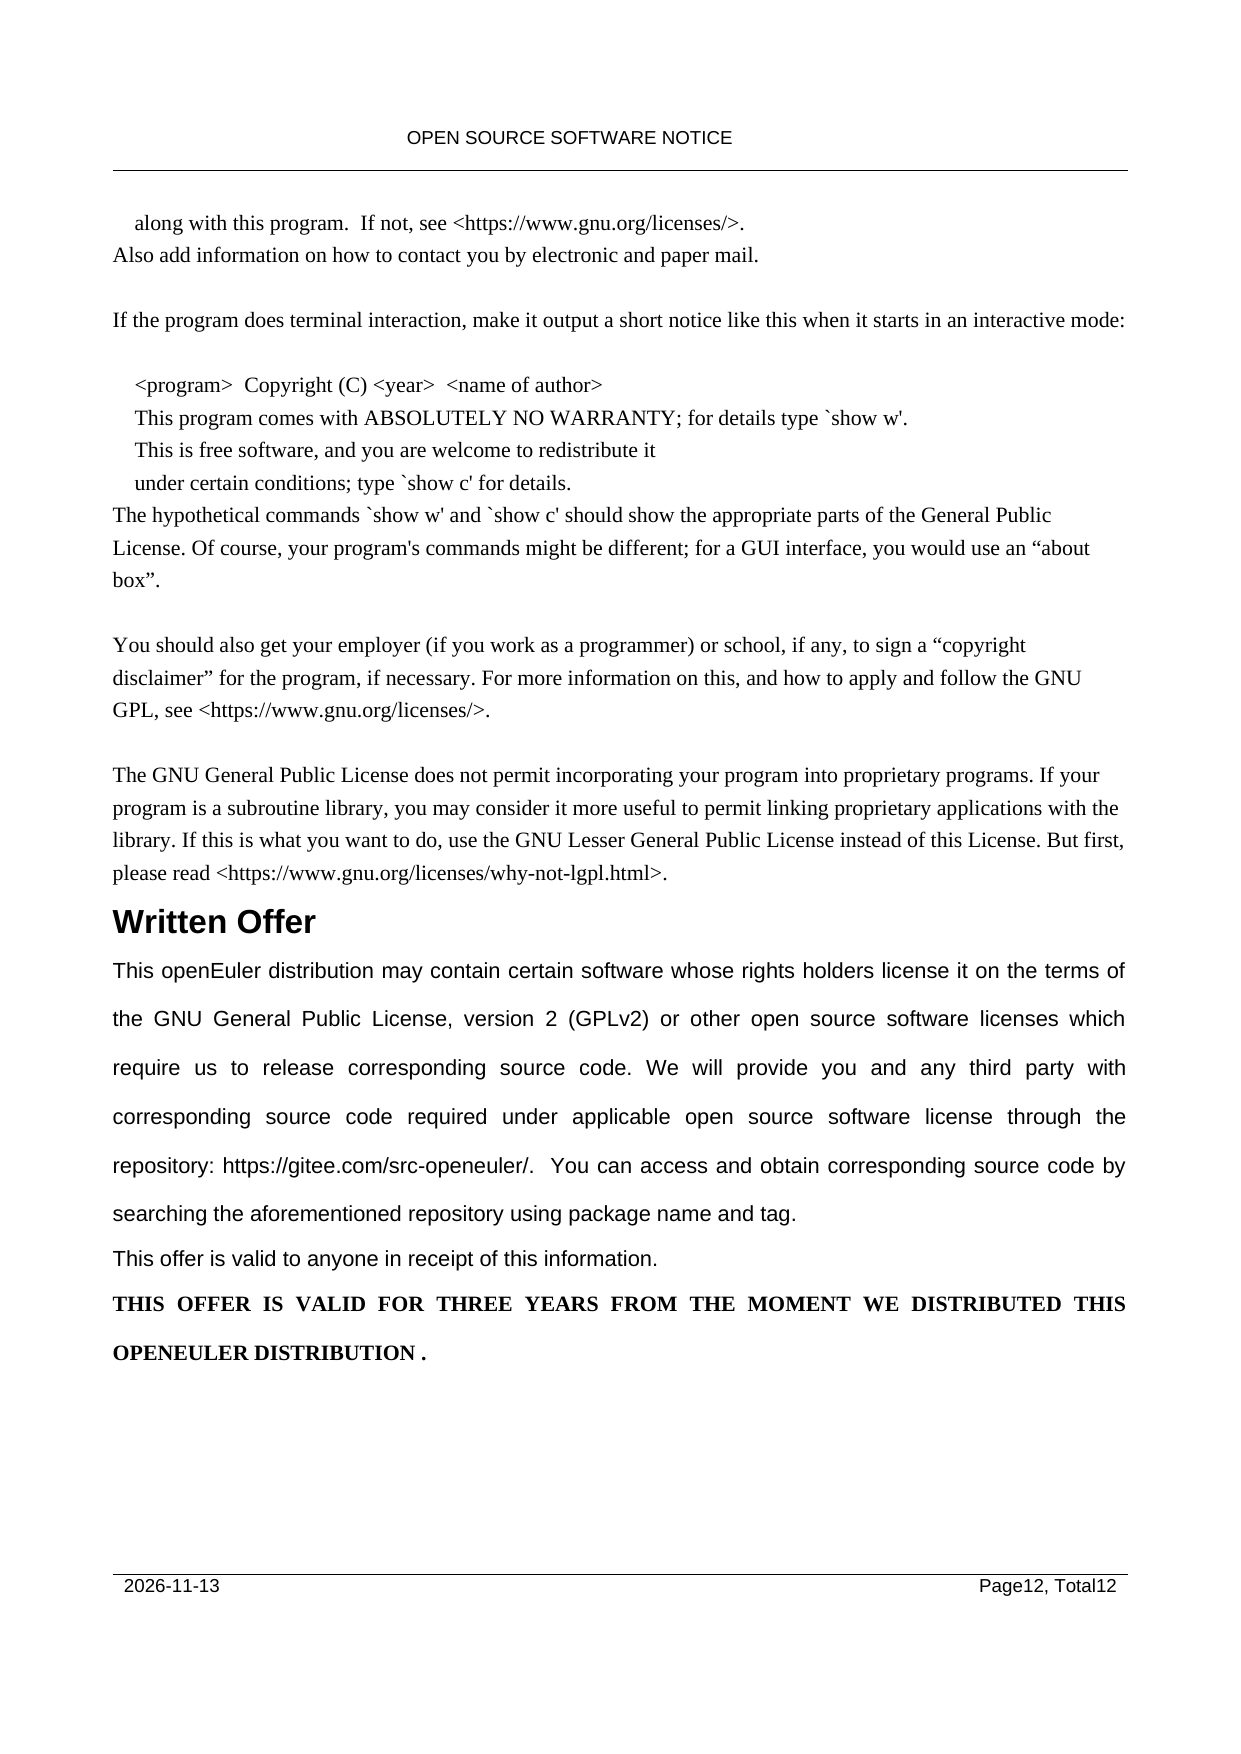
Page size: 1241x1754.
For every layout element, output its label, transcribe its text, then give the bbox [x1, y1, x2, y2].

text THIS OFFER IS VALID FOR THREE YEARS FROM THE MOMENT WE DISTRIBUTED THIS OPENEULER DISTRIBUTION . [112, 1288, 1128, 1369]
text Written Offer [112, 889, 1128, 954]
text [112, 206, 1128, 889]
text This openEuler distribution may contain certain software whose rights holders license it on the terms of the GNU General Public License, version 2 (GPLv2) or other open source software licenses which require us to release corresponding source code. We will provide you and any third party with corresponding source code required under applicable open source software license through the repository: https://gitee.com/src-openeuler/. You can access and obtain corresponding source code by searching the aforementioned repository using package name and tag. [112, 954, 1128, 1230]
text This offer is valid to anyone in receipt of this information. [112, 1243, 1128, 1275]
